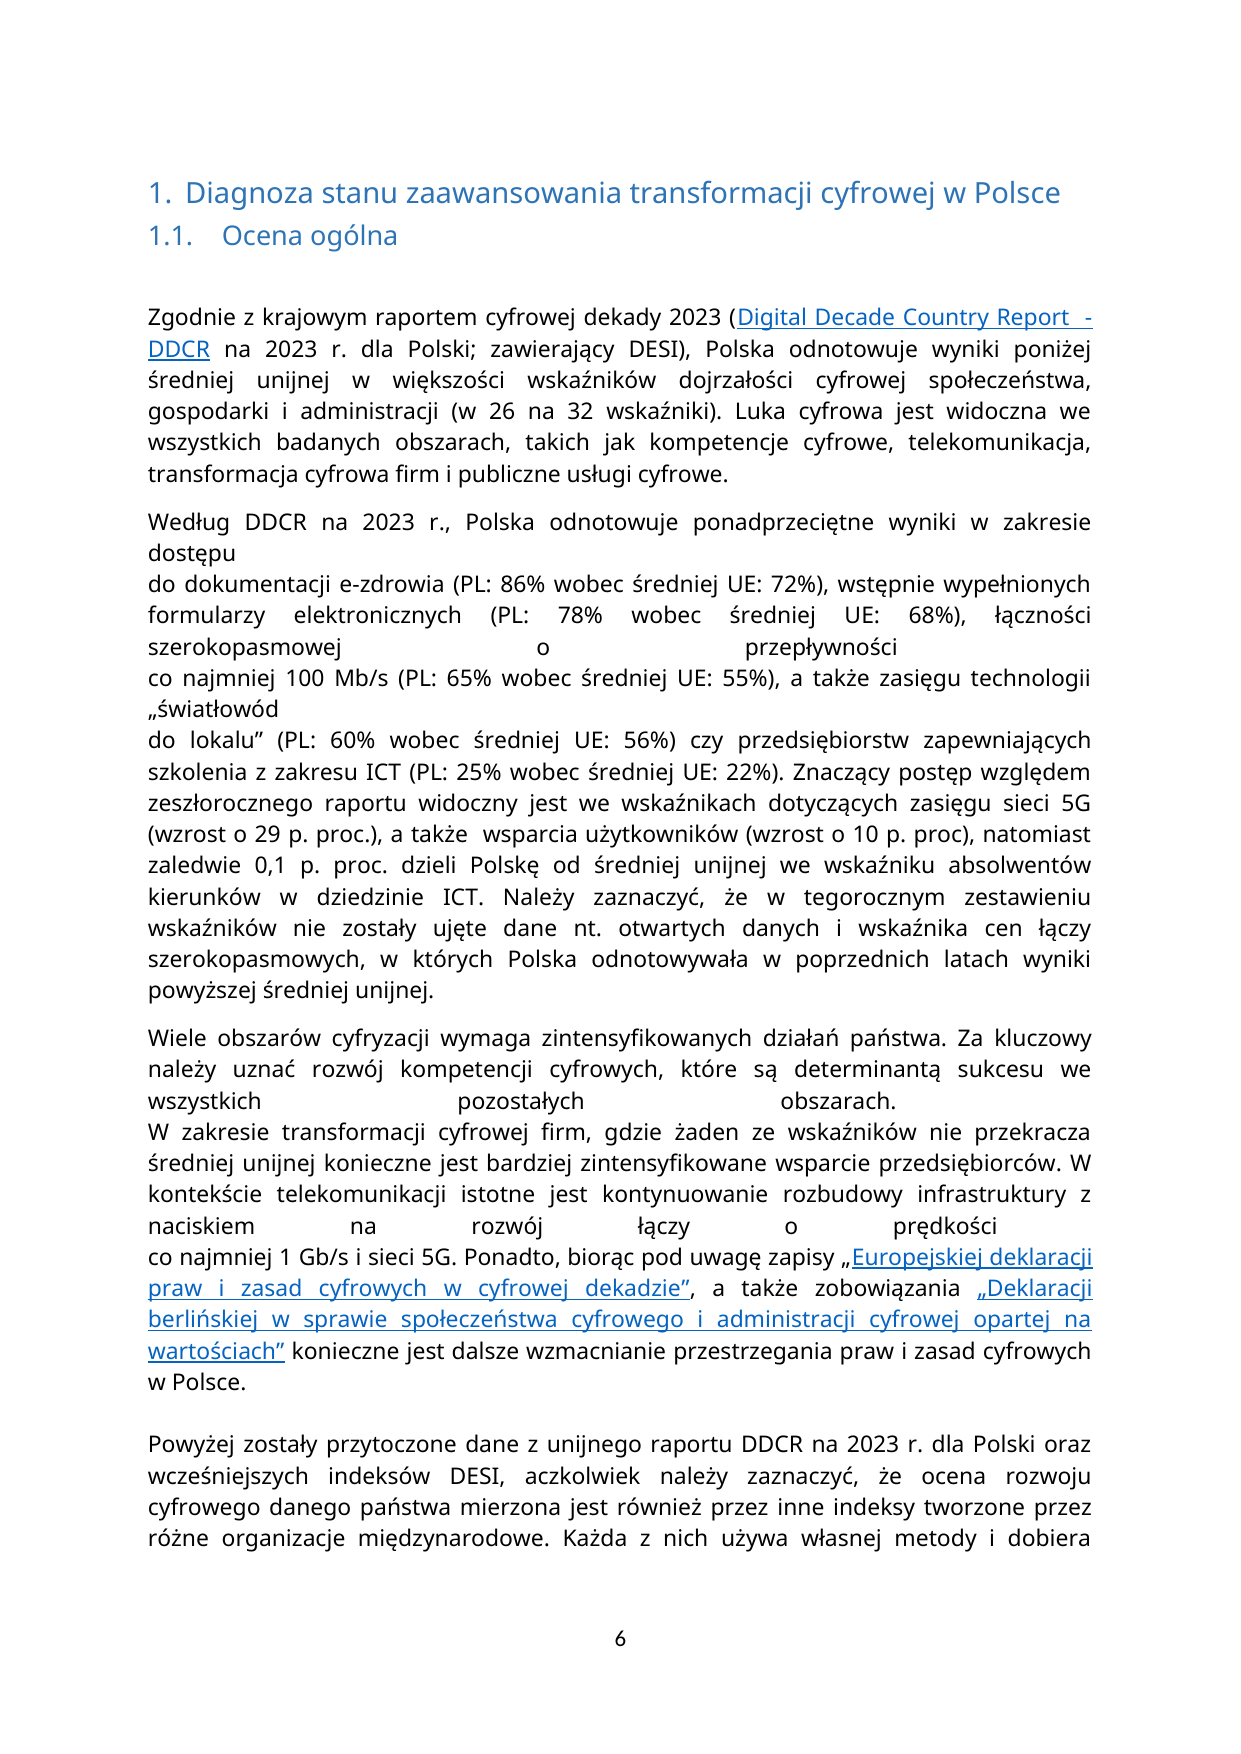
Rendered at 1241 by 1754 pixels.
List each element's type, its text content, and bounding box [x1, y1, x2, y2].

text Wiele obszarów cyfryzacji wymaga zintensyfikowanych działań państwa. Za kluczowy należy uznać rozwój kompetencji cyfrowych, które są determinantą sukcesu we wszystkich pozostałych obszarach. W zakresie transformacji cyfrowej firm, gdzie żaden ze wskaźników nie przekracza średniej unijnej konieczne jest bardziej zintensyfikowane wsparcie przedsiębiorców. W kontekście telekomunikacji istotne jest kontynuowanie rozbudowy infrastruktury z naciskiem na rozwój łączy o prędkości co najmniej 1 Gb/s i sieci 5G. Ponadto, biorąc pod uwagę zapisy „Europejskiej deklaracji praw i zasad cyfrowych w cyfrowej dekadzie”, a także zobowiązania „Deklaracji berlińskiej w sprawie społeczeństwa cyfrowego i administracji cyfrowej opartej na wartościach” konieczne jest dalsze wzmacnianie przestrzegania praw i zasad cyfrowych w Polsce. [148, 1331, 1092, 1397]
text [148, 1428, 1092, 1553]
text Wiele obszarów cyfryzacji wymaga zintensyfikowanych działań państwa. Za kluczowy należy uznać rozwój kompetencji cyfrowych, które są determinantą sukcesu we wszystkich pozostałych obszarach. W zakresie transformacji cyfrowej firm, gdzie żaden ze wskaźników nie przekracza średniej unijnej konieczne jest bardziej zintensyfikowane wsparcie przedsiębiorców. W kontekście telekomunikacji istotne jest kontynuowanie rozbudowy infrastruktury z naciskiem na rozwój łączy o prędkości co najmniej 1 Gb/s i sieci 5G. Ponadto, biorąc pod uwagę zapisy „Europejskiej deklaracji praw i zasad cyfrowych w cyfrowej dekadzie”, a także zobowiązania „Deklaracji berlińskiej w sprawie społeczeństwa cyfrowego i administracji cyfrowej opartej na wartościach” konieczne jest dalsze wzmacnianie przestrzegania praw i zasad cyfrowych w Polsce. [148, 1022, 1092, 1330]
text Zgodnie z krajowym raportem cyfrowej dekady 2023 (Digital Decade Country Report - DDCR na 2023 r. dla Polski; zawierający DESI), Polska odnotowuje wyniki poniżej średniej unijnej w większości wskaźników dojrzałości cyfrowej społeczeństwa, gospodarki i administracji (w 26 na 32 wskaźniki). Luka cyfrowa jest widoczna we wszystkich badanych obszarach, takich jak kompetencje cyfrowe, telekomunikacja, transformacja cyfrowa firm i publiczne usługi cyfrowe. [148, 301, 1092, 489]
list Ocena ogólna [148, 217, 1092, 253]
text Według DDCR na 2023 r., Polska odnotowuje ponadprzeciętne wyniki w zakresie dostępu do dokumentacji e-zdrowia (PL: 86% wobec średniej UE: 72%), wstępnie wypełnionych formularzy elektronicznych (PL: 78% wobec średniej UE: 68%), łączności szerokopasmowej o przepływności co najmniej 100 Mb/s (PL: 65% wobec średniej UE: 55%), a także zasięgu technologii „światłowód do lokalu” (PL: 60% wobec średniej UE: 56%) czy przedsiębiorstw zapewniających szkolenia z zakresu ICT (PL: 25% wobec średniej UE: 22%). Znaczący postęp względem zeszłorocznego raportu widoczny jest we wskaźnikach dotyczących zasięgu sieci 5G (wzrost o 29 p. proc.), a także wsparcia użytkowników (wzrost o 10 p. proc), natomiast zaledwie 0,1 p. proc. dzieli Polskę od średniej unijnej we wskaźniku absolwentów kierunków w dziedzinie ICT. Należy zaznaczyć, że w tegorocznym zestawieniu wskaźników nie zostały ujęte dane nt. otwartych danych i wskaźnika cen łączy szerokopasmowych, w których Polska odnotowywała w poprzednich latach wyniki powyższej średniej unijnej. [148, 506, 1092, 1006]
list Diagnoza stanu zaawansowania transformacji cyfrowej w Polsce [148, 173, 1092, 212]
